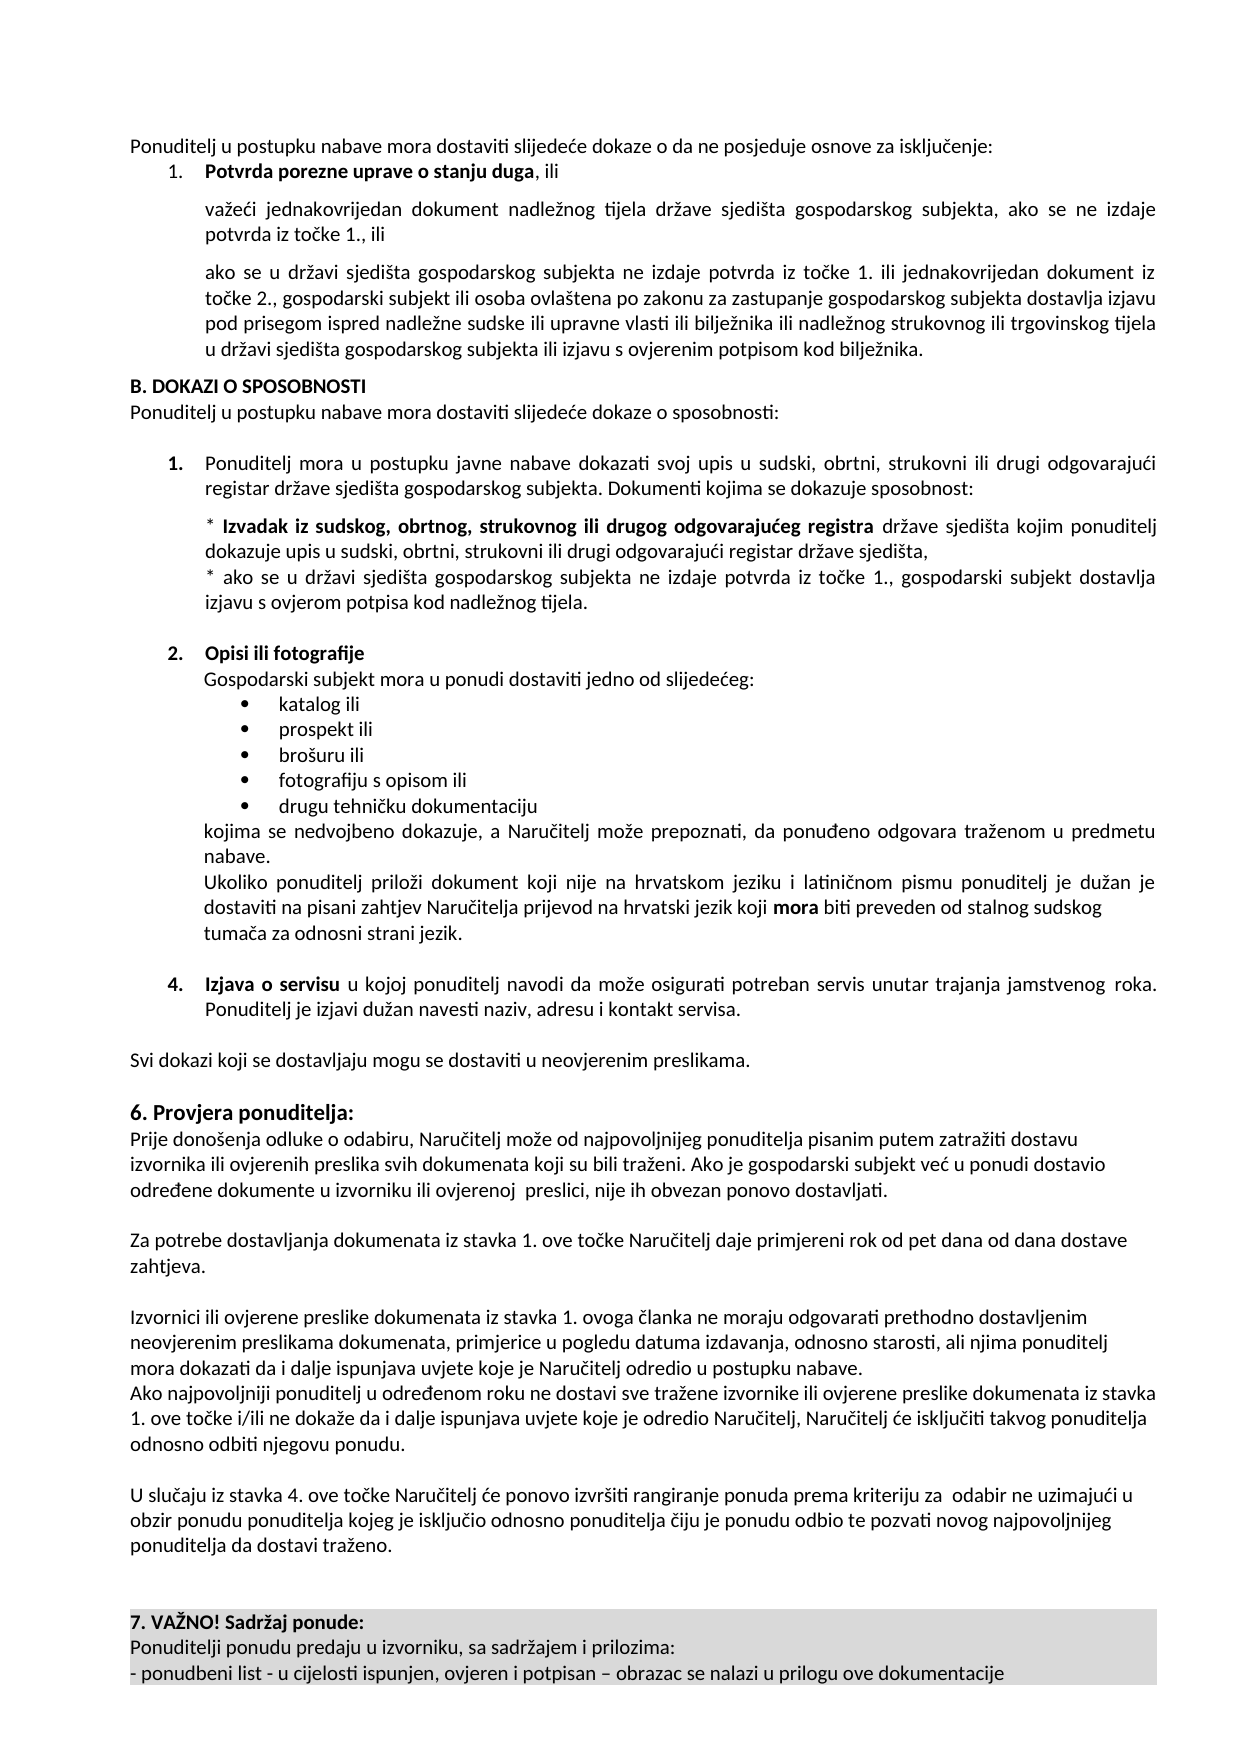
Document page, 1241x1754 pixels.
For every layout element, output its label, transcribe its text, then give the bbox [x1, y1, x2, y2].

text * ako se u državi sjedišta gospodarskog subjekta ne izdaje potvrda iz točke 1., gospodarski subjekt dostavlja izjavu s ovjerom potpisa kod nadležnog tijela. [205, 564, 1157, 615]
text Prije donošenja odluke o odabiru, Naručitelj može od najpovoljnijeg ponuditelja pisanim putem zatražiti dostavu izvornika ili ovjerenih preslika svih dokumenata koji su bili traženi. Ako je gospodarski subjekt već u ponudi dostavio određene dokumente u izvorniku ili ovjerenoj preslici, nije ih obvezan ponovo dostavljati. [130, 1126, 1157, 1202]
list Ponuditelj mora u postupku javne nabave dokazati svoj upis u sudski, obrtni, strukovni ili drugi odgovarajući registar države sjedišta gospodarskog subjekta. Dokumenti kojima se dokazuje sposobnost: [167, 450, 1157, 501]
list Opisi ili fotografije [167, 640, 1157, 666]
list Izjava o servisu u kojoj ponuditelj navodi da može osigurati potreban servis unutar trajanja jamstvenog roka. Ponuditelj je izjavi dužan navesti naziv, adresu i kontakt servisa. [167, 971, 1157, 1022]
text U slučaju iz stavka 4. ove točke Naručitelj će ponovo izvršiti rangiranje ponuda prema kriteriju za odabir ne uzimajući u obzir ponudu ponuditelja kojeg je isključio odnosno ponuditelja čiju je ponudu odbio te pozvati novog najpovoljnijeg ponuditelja da dostavi traženo. [130, 1482, 1157, 1558]
text Ukoliko ponuditelj priloži dokument koji nije na hrvatskom jeziku i latiničnom pismu ponuditelj je dužan je dostaviti na pisani zahtjev Naručitelja prijevod na hrvatski jezik koji mora biti preveden od stalnog sudskog [204, 869, 1157, 920]
text B. DOKAZI O SPOSOBNOSTI [130, 374, 1157, 399]
list katalog ili [241, 691, 1157, 717]
text važeći jednakovrijedan dokument nadležnog tijela države sjedišta gospodarskog subjekta, ako se ne izdaje potvrda iz točke 1., ili [205, 196, 1157, 247]
text 7. VAŽNO! Sadržaj ponude: [130, 1609, 1157, 1634]
text Gospodarski subjekt mora u ponudi dostaviti jedno od slijedećeg: [204, 666, 1157, 691]
list prospekt ili [241, 717, 1157, 742]
list fotografiju s opisom ili [241, 767, 1157, 793]
text Izvornici ili ovjerene preslike dokumenata iz stavka 1. ovoga članka ne moraju odgovarati prethodno dostavljenim neovjerenim preslikama dokumenata, primjerice u pogledu datuma izdavanja, odnosno starosti, ali njima ponuditelj mora dokazati da i dalje ispunjava uvjete koje je Naručitelj odredio u postupku nabave. [130, 1304, 1157, 1380]
text Ponuditelj u postupku nabave mora dostaviti slijedeće dokaze o da ne posjeduje osnove za isključenje: [130, 133, 1157, 158]
text tumača za odnosni strani jezik. [204, 920, 1157, 945]
text Ponuditelj u postupku nabave mora dostaviti slijedeće dokaze o sposobnosti: [130, 399, 1157, 424]
text - ponudbeni list - u cijelosti ispunjen, ovjeren i potpisan – obrazac se nalazi u prilogu ove dokumentacije [130, 1660, 1157, 1685]
list drugu tehničku dokumentaciju [241, 793, 1157, 818]
list Potvrda porezne uprave o stanju duga, ili [167, 158, 1157, 184]
text kojima se nedvojbeno dokazuje, a Naručitelj može prepoznati, da ponuđeno odgovara traženom u predmetu nabave. [204, 818, 1157, 869]
text ako se u državi sjedišta gospodarskog subjekta ne izdaje potvrda iz točke 1. ili jednakovrijedan dokument iz točke 2., gospodarski subjekt ili osoba ovlaštena po zakonu za zastupanje gospodarskog subjekta dostavlja izjavu pod prisegom ispred nadležne sudske ili upravne vlasti ili bilježnika ili nadležnog strukovnog ili trgovinskog tijela u državi sjedišta gospodarskog subjekta ili izjavu s ovjerenim potpisom kod bilježnika. [205, 259, 1157, 361]
text Za potrebe dostavljanja dokumenata iz stavka 1. ove točke Naručitelj daje primjereni rok od pet dana od dana dostave zahtjeva. [130, 1228, 1157, 1278]
text 6. Provjera ponuditelja: [130, 1098, 1157, 1126]
text Ponuditelji ponudu predaju u izvorniku, sa sadržajem i prilozima: [130, 1634, 1157, 1660]
text Ako najpovoljniji ponuditelj u određenom roku ne dostavi sve tražene izvornike ili ovjerene preslike dokumenata iz stavka 1. ove točke i/ili ne dokaže da i dalje ispunjava uvjete koje je odredio Naručitelj, Naručitelj će isključiti takvog ponuditelja odnosno odbiti njegovu ponudu. [130, 1380, 1157, 1456]
text * Izvadak iz sudskog, obrtnog, strukovnog ili drugog odgovarajućeg registra države sjedišta kojim ponuditelj dokazuje upis u sudski, obrtni, strukovni ili drugi odgovarajući registar države sjedišta, [205, 513, 1157, 564]
list brošuru ili [241, 742, 1157, 767]
text Svi dokazi koji se dostavljaju mogu se dostaviti u neovjerenim preslikama. [130, 1047, 1157, 1072]
